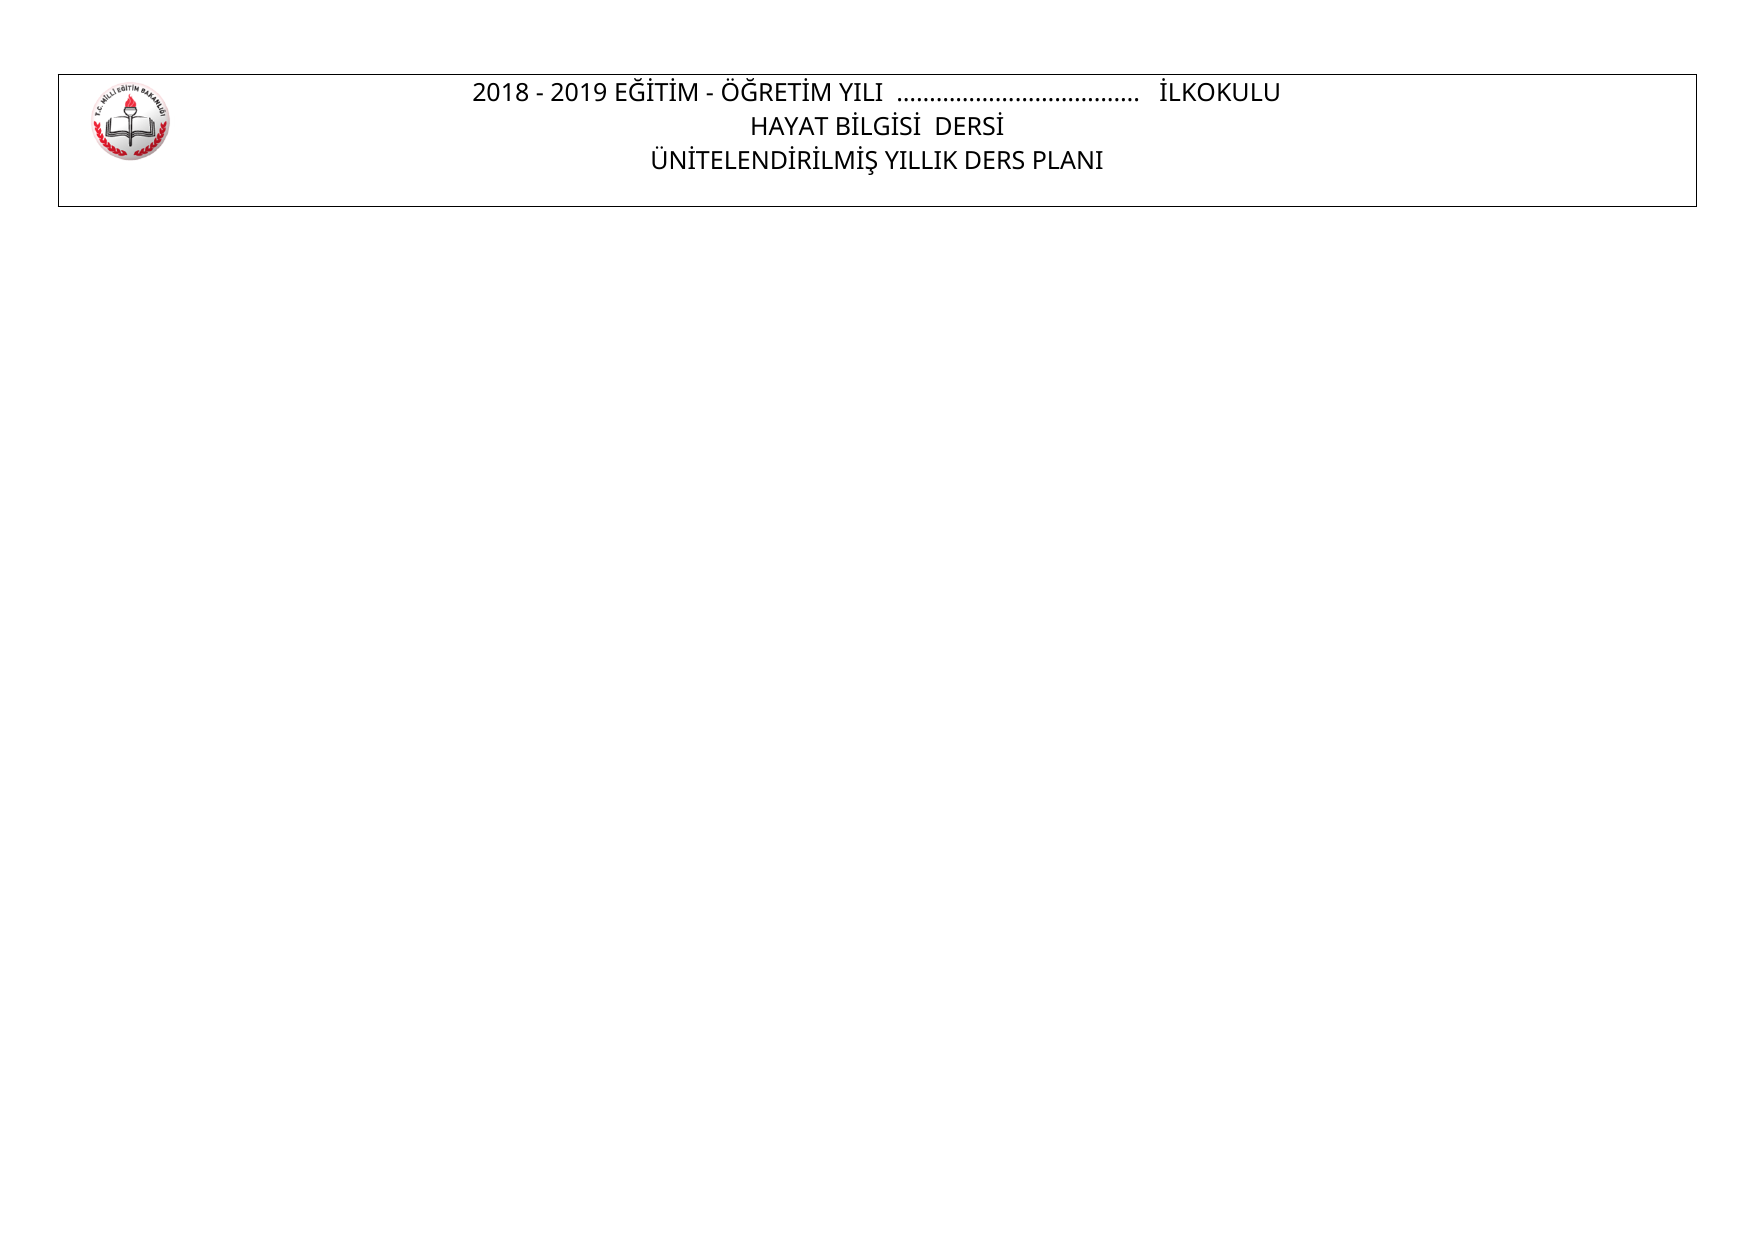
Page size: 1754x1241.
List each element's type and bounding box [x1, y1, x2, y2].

picture [85, 77, 175, 167]
